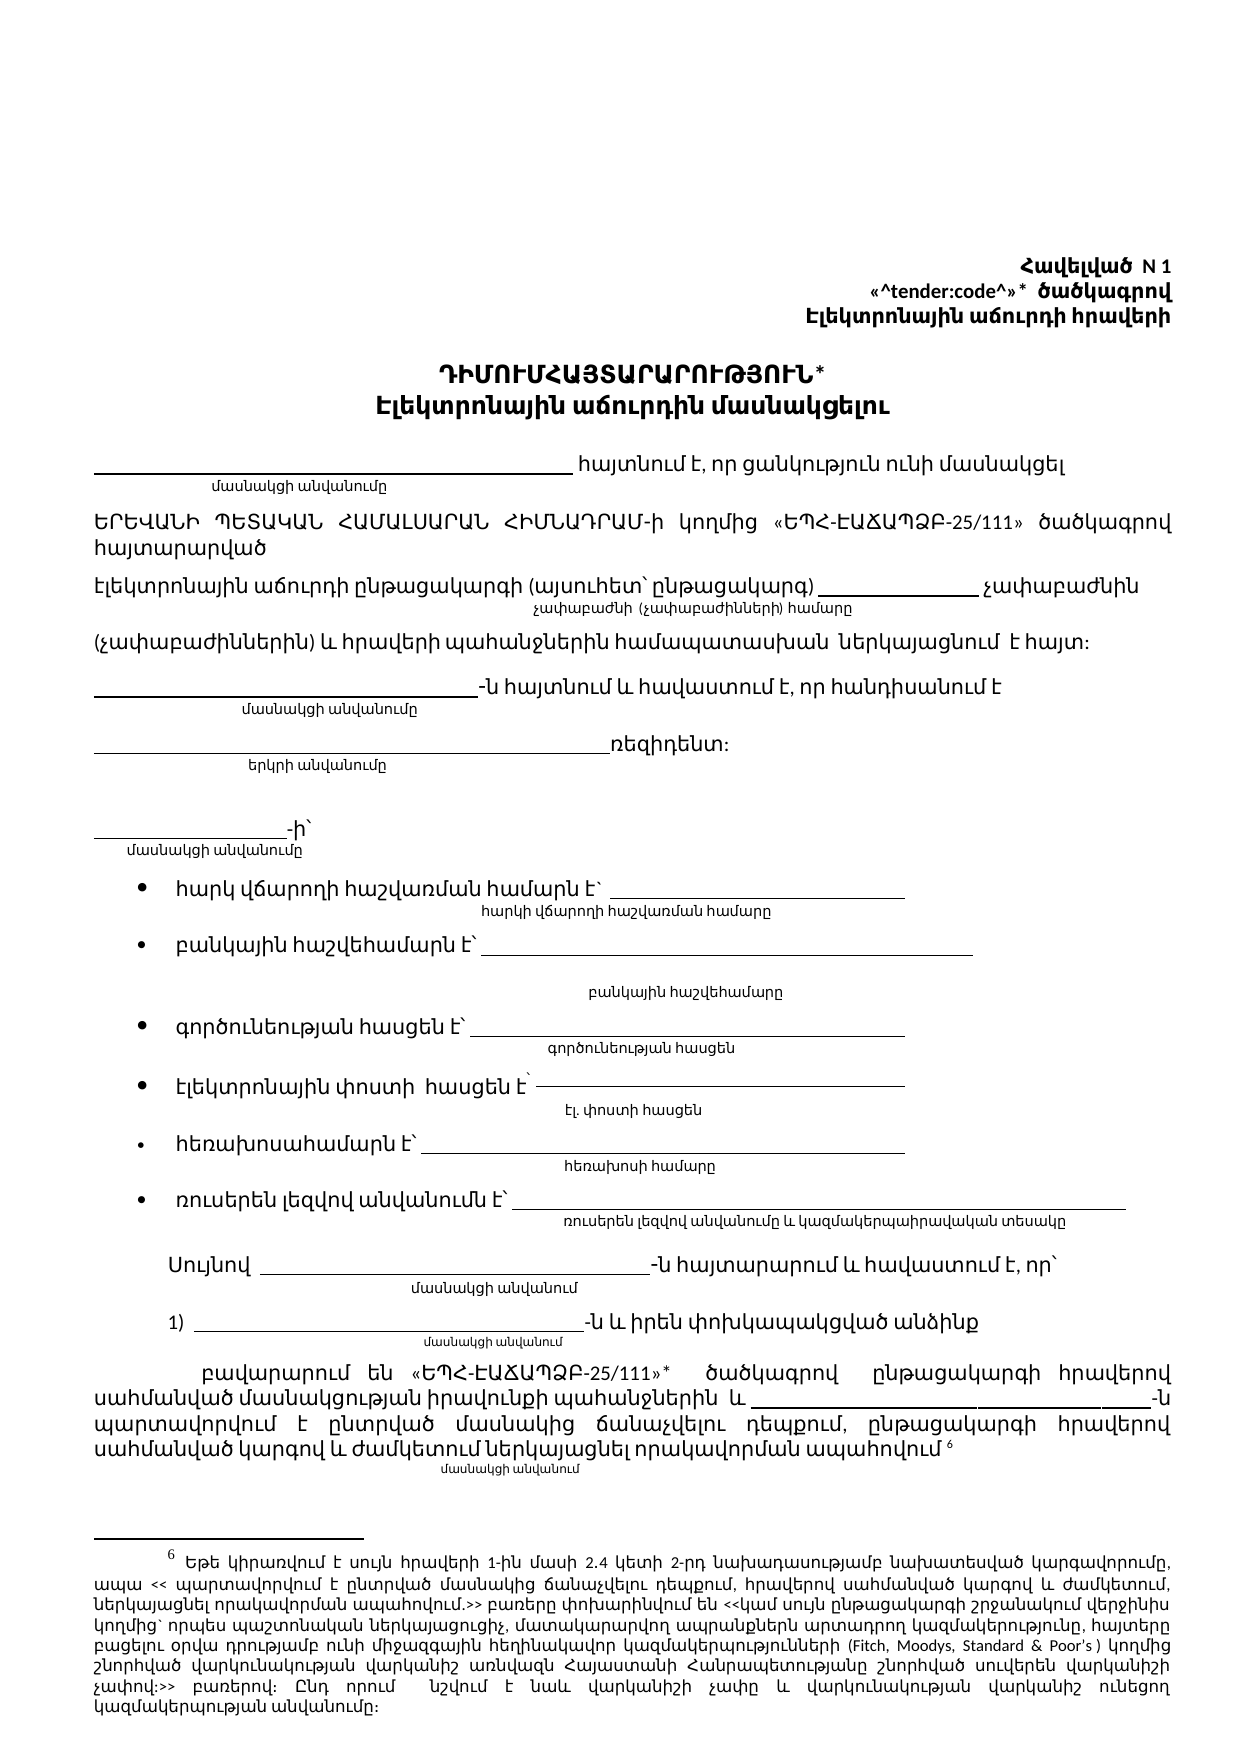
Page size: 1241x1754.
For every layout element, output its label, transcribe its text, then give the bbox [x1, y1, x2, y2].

text մասնակցի անվանումը [94, 701, 1171, 731]
text մասնակցի անվանում [94, 1462, 1171, 1487]
text Սույնով -ն հայտարարում և հավաստում է, որ՝ [94, 1248, 1171, 1279]
text մասնակցի անվանումը [94, 477, 1171, 507]
list հարկ վճարողի հաշվառման համարն է` [138, 872, 1171, 902]
text բանկային հաշվեհամարը [94, 983, 1171, 1014]
text Հավելված N 1 [94, 253, 1171, 278]
list ռուսերեն լեզվով անվանումն է՝ [138, 1187, 1171, 1213]
text ԴԻՄՈՒՄՀԱՅՏԱՐԱՐՈՒԹՅՈՒՆ* [94, 360, 1171, 390]
text բավարարում են «ԵՊՀ-ԷԱՃԱՊՁԲ-25/111»* ծածկագրով ընթացակարգի հրավերով սահմանված մասնակցության իրավունքի պահանջներին և -ն պարտավորվում է ընտրված մասնակից ճանաչվելու դեպքում, ընթացակարգի հրավերով սահմանված կարգով և ժամկետում ներկայացնել որակավորման ապահովում [94, 1360, 1171, 1462]
list հեռախոսահամարն է՝ [138, 1131, 1171, 1157]
subtitle Էլեկտրոնային աճուրդին մասնակցելու [94, 390, 1171, 421]
text էլեկտրոնային աճուրդի ընթացակարգի (այսուհետ՝ ընթացակարգ) չափաբաժնին [94, 573, 1171, 599]
text գործունեության հասցեն [94, 1040, 1171, 1070]
text 1) -ն և իրեն փոխկապակցված անձինք [94, 1309, 1171, 1335]
list բանկային հաշվեհամարն է՝ [138, 933, 1171, 983]
text երկրի անվանումը [94, 756, 1171, 787]
list էլեկտրոնային փոստի հասցեն է՝ [138, 1070, 1171, 1101]
text էլ. փոստի հասցեն [94, 1101, 1171, 1131]
text ԵՐԵՎԱՆԻ ՊԵՏԱԿԱՆ ՀԱՄԱԼՍԱՐԱՆ ՀԻՄՆԱԴՐԱՄ-ի կողմից «ԵՊՀ-ԷԱՃԱՊՁԲ-25/111» ծածկագրով հայտարարված [94, 507, 1171, 561]
text -ի՝ [94, 816, 1171, 841]
text (չափաբաժիններին) և հրավերի պահանջներին համապատասխան ներկայացնում է հայտ: [94, 629, 1171, 655]
text ռուսերեն լեզվով անվանումը և կազմակերպաիրավական տեսակը [94, 1213, 1171, 1243]
text հարկի վճարողի հաշվառման համարը [94, 902, 1171, 933]
text ռեզիդենտ: [94, 731, 1171, 756]
text չափաբաժնի (չափաբաժինների) համարը [94, 599, 1171, 629]
text մասնակցի անվանում [94, 1335, 1171, 1360]
text մասնակցի անվանումը [94, 841, 1171, 872]
text մասնակցի անվանում [94, 1279, 1171, 1309]
text հեռախոսի համարը [462, 1157, 1171, 1187]
text -ն հայտնում և հավաստում է, որ հանդիսանում է [94, 670, 1171, 701]
text հայտնում է, որ ցանկություն ունի մասնակցել [94, 451, 1171, 477]
list գործունեության հասցեն է՝ [138, 1014, 1171, 1040]
text Էլեկտրոնային աճուրդի հրավերի [94, 304, 1171, 329]
text «^tender:code^»* ծածկագրով [94, 278, 1171, 304]
